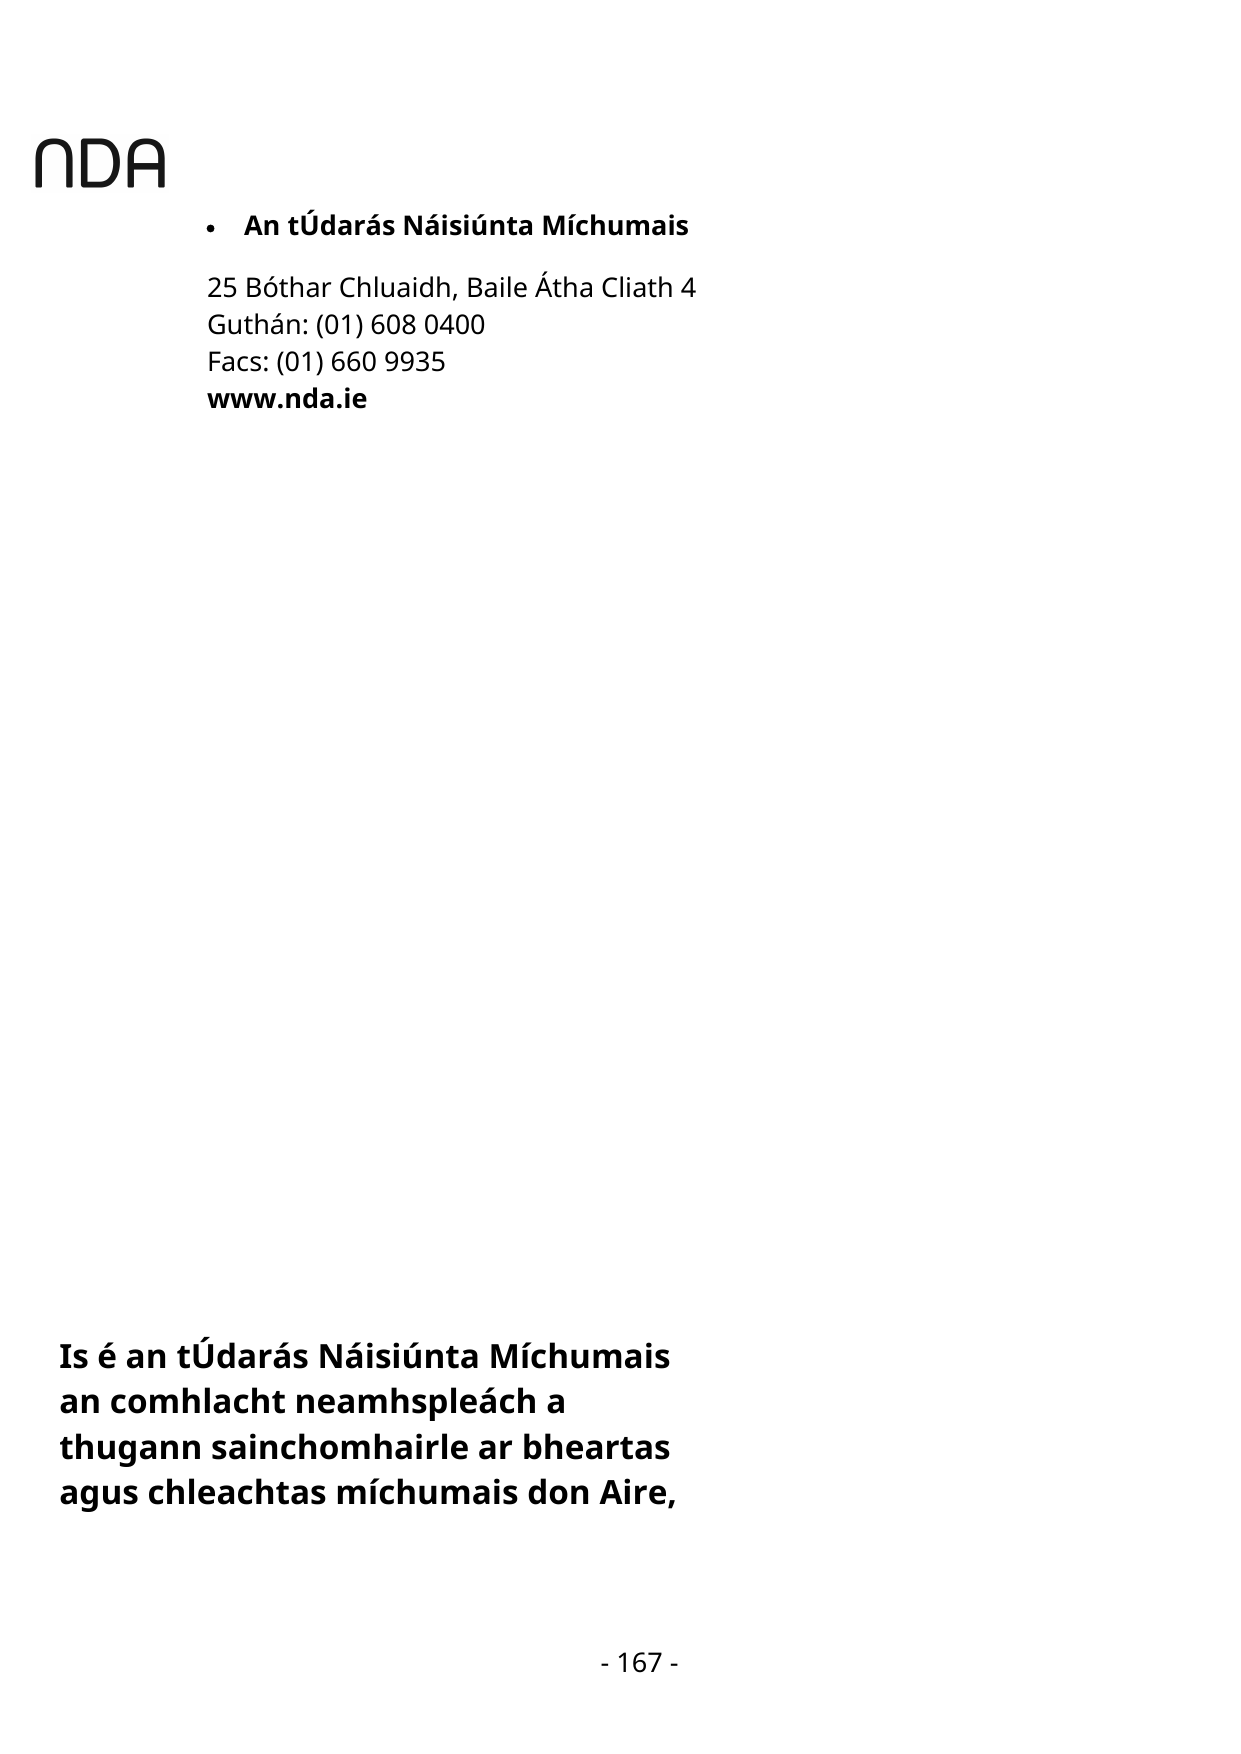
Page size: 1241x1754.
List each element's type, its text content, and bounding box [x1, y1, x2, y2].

text 25 Bóthar Chluaidh, Baile Átha Cliath 4 Guthán: (01) 608 0400 Facs: (01) 660 9935 www.nda.ie [207, 269, 1033, 416]
picture [30, 134, 170, 193]
list Aighneacht chuig an Roinn Comhshaoil, Pobail agus Rialtais Áitiúil, agus chuig an Rialtas Áitiúil ar athbhreithniú a dhéanamh ar Ráiteas Straitéise na Roinne.An tÚdarás Náisiúnta Míchumais [207, 207, 1033, 244]
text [59, 1333, 708, 1514]
